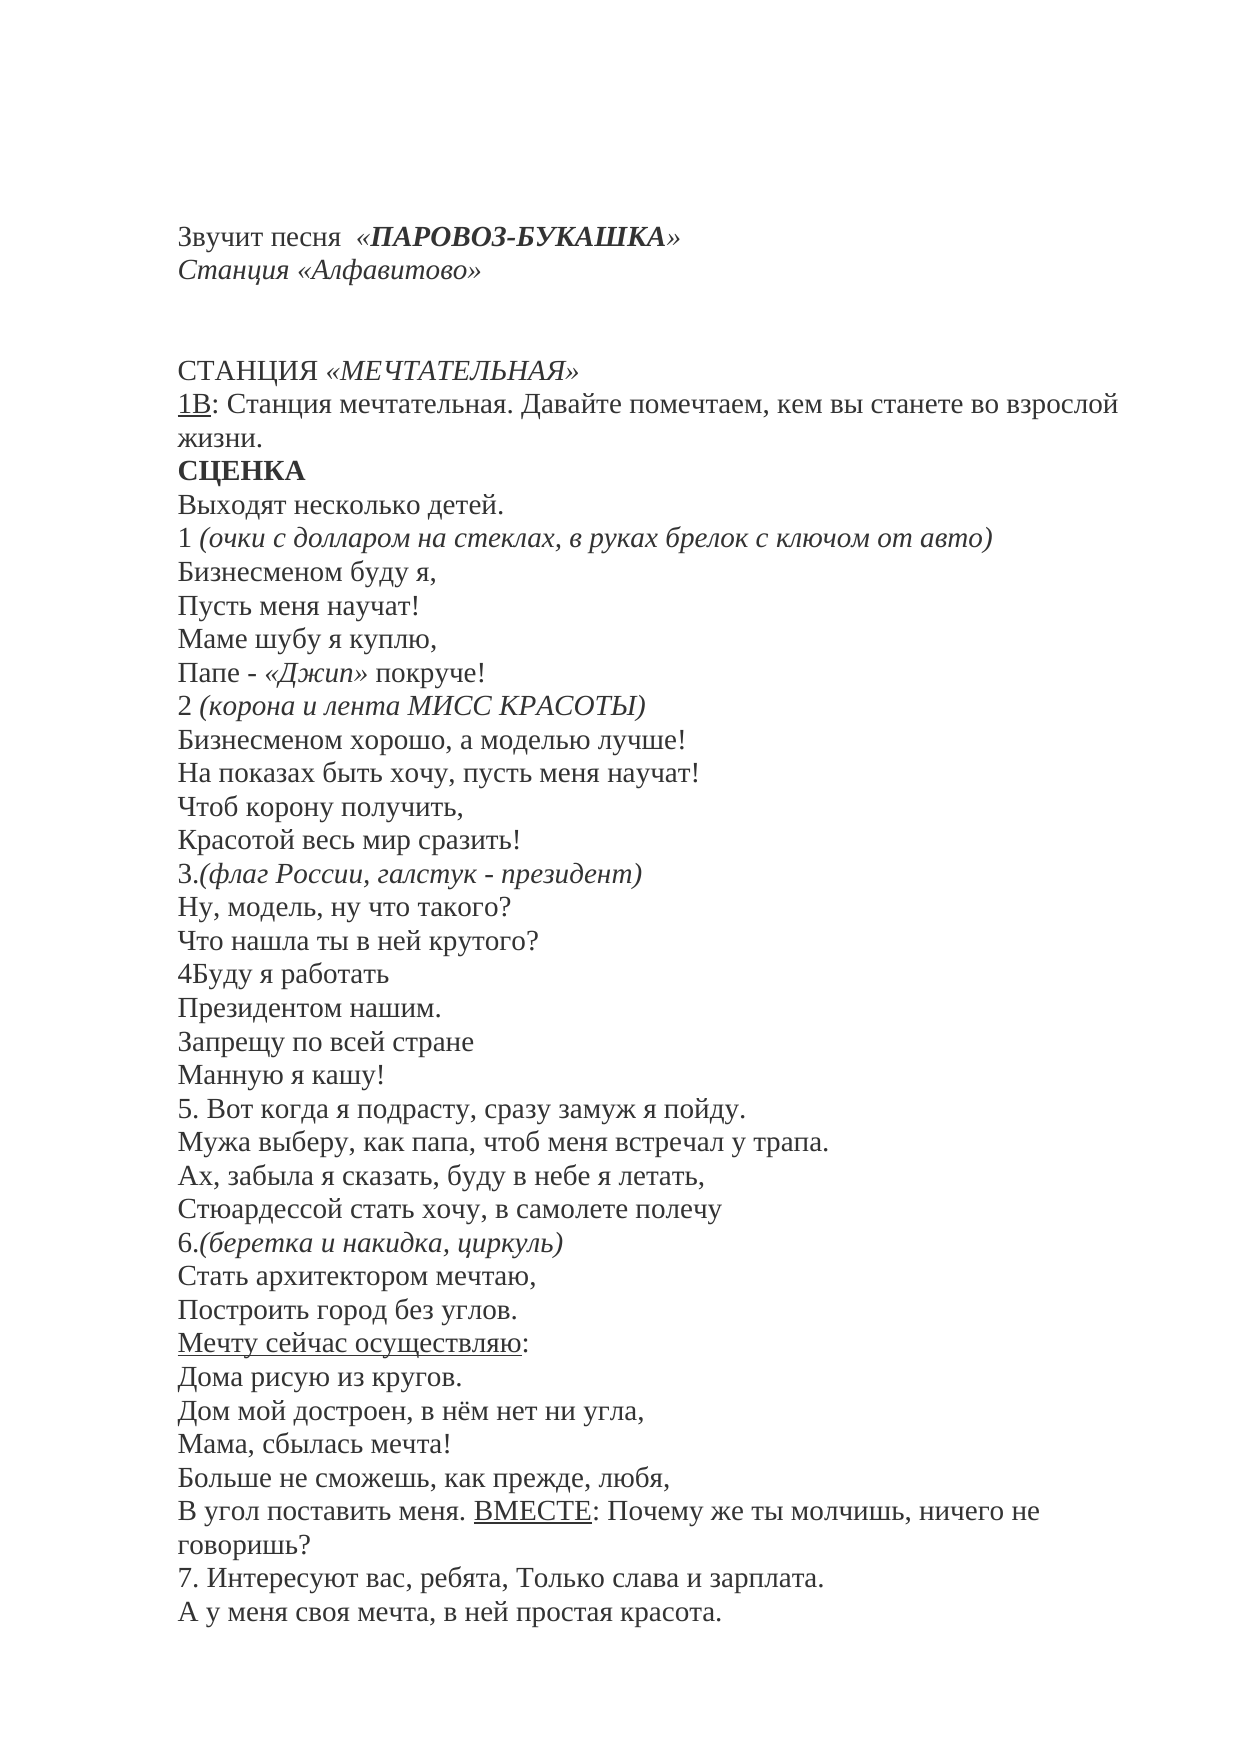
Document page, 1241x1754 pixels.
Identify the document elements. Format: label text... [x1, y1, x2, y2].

text На показах быть хочу, пусть меня научат! [177, 755, 1152, 789]
text СТАНЦИЯ «МЕЧТАТЕЛЬНАЯ» [177, 353, 1152, 386]
text 6.(беретка и накидка, циркуль) [177, 1225, 1152, 1258]
text В угол поставить меня. ВМЕСТЕ: Почему же ты молчишь, ничего не говоришь? [177, 1493, 1152, 1560]
text Стать архитектором мечтаю, [177, 1258, 1152, 1292]
text Чтоб корону получить, [177, 789, 1152, 822]
text Стюардессой стать хочу, в самолете полечу [177, 1191, 1152, 1225]
text А у меня своя мечта, в ней простая красота. [177, 1594, 1152, 1627]
text Построить город без углов. [177, 1292, 1152, 1326]
text Станция «Алфавитово» [177, 252, 1152, 286]
text Звучит песня «ПАРОВОЗ-БУКАШКА» [177, 219, 1152, 252]
text Больше не сможешь, как прежде, любя, [177, 1460, 1152, 1493]
text Мечту сейчас осуществляю: [177, 1326, 1152, 1359]
text Дом мой достроен, в нём нет ни угла, [177, 1393, 1152, 1426]
text Маме шубу я куплю, [177, 621, 1152, 655]
text 5. Вот когда я подрасту, сразу замуж я пойду. [177, 1091, 1152, 1124]
text Бизнесменом хорошо, а моделью лучше! [177, 722, 1152, 755]
text Мама, сбылась мечта! [177, 1426, 1152, 1460]
text СЦЕНКА [177, 453, 1152, 487]
text Дома рисую из кругов. [177, 1359, 1152, 1393]
text Манную я кашу! [177, 1057, 1152, 1091]
text Папе - «Джип» покруче! [177, 655, 1152, 688]
text Пусть меня научат! [177, 588, 1152, 621]
text Запрещу по всей стране [177, 1024, 1152, 1057]
text Что нашла ты в ней крутого? [177, 923, 1152, 957]
text 7. Интересуют вас, ребята, Только слава и зарплата. [177, 1560, 1152, 1594]
text 2 (корона и лента МИСС КРАСОТЫ) [177, 688, 1152, 722]
text 1В: Станция мечтательная. Давайте помечтаем, кем вы станете во взрослой жизни. [177, 386, 1152, 453]
text Выходят несколько детей. [177, 487, 1152, 521]
text 4Буду я работать [177, 957, 1152, 990]
text Красотой весь мир сразить! [177, 822, 1152, 856]
text 1 (очки с долларом на стеклах, в руках брелок с ключом от авто) [177, 521, 1152, 554]
text Мужа выберу, как папа, чтоб меня встречал у трапа. [177, 1124, 1152, 1158]
text Ну, модель, ну что такого? [177, 889, 1152, 923]
text 3.(флаг России, галстук - президент) [177, 856, 1152, 889]
text Ах, забыла я сказать, буду в небе я летать, [177, 1158, 1152, 1191]
text Президентом нашим. [177, 990, 1152, 1024]
text Бизнесменом буду я, [177, 554, 1152, 588]
